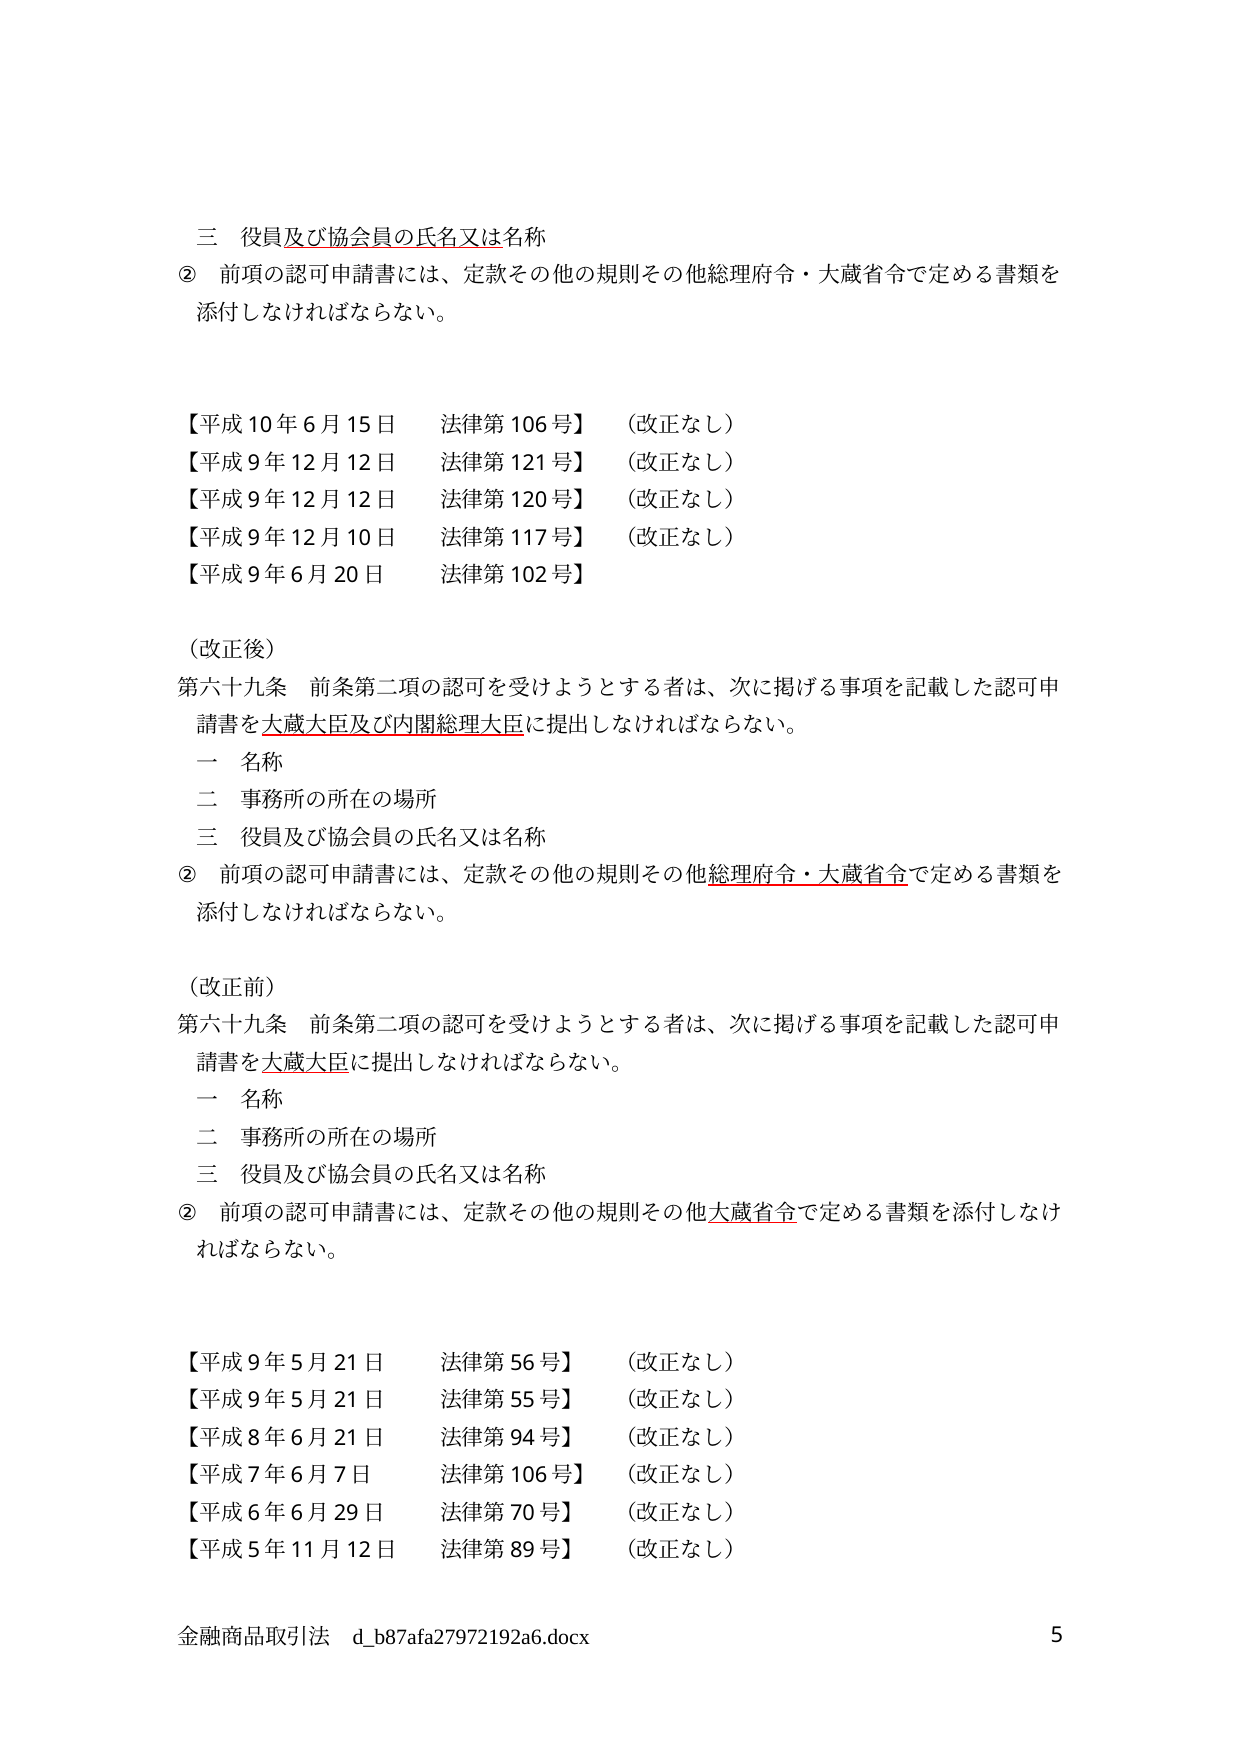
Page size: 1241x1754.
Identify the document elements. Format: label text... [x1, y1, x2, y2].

text 【平成8年6月21日 法律第94号】 （改正なし） [177, 1417, 1063, 1454]
text 【平成6年6月29日 法律第70号】 （改正なし） [177, 1492, 1063, 1529]
text 第六十九条 前条第二項の認可を受けようとする者は、次に掲げる事項を記載した認可申請書を大蔵大臣及び内閣総理大臣に提出しなければならない。 [177, 667, 1063, 742]
text 【平成9年12月12日 法律第121号】 （改正なし） [177, 442, 1063, 479]
text 【平成7年6月7日 法律第106号】 （改正なし） [177, 1454, 1063, 1492]
text ② 前項の認可申請書には、定款その他の規則その他総理府令・大蔵省令で定める書類を添付しなければならない。 [177, 854, 1063, 929]
text （改正前） [177, 967, 1063, 1004]
text 【平成10年6月15日 法律第106号】 （改正なし） [177, 404, 1063, 442]
text 第六十九条 前条第二項の認可を受けようとする者は、次に掲げる事項を記載した認可申請書を大蔵大臣に提出しなければならない。 [177, 1004, 1063, 1079]
text 【平成5年11月12日 法律第89号】 （改正なし） [177, 1529, 1063, 1567]
text 【平成9年5月21日 法律第56号】 （改正なし） [177, 1342, 1063, 1379]
text （改正後） [177, 629, 1063, 667]
text 一 名称 [196, 742, 1063, 779]
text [177, 254, 1063, 329]
text 【平成9年12月12日 法律第120号】 （改正なし） [177, 479, 1063, 517]
text 三 役員及び協会員の氏名又は名称 [196, 217, 1063, 254]
text 【平成9年12月10日 法律第117号】 （改正なし） [177, 517, 1063, 554]
text 二 事務所の所在の場所 [196, 1117, 1063, 1154]
text 三 役員及び協会員の氏名又は名称 [196, 817, 1063, 854]
text 一 名称 [196, 1079, 1063, 1117]
text 二 事務所の所在の場所 [196, 779, 1063, 817]
text 【平成9年6月20日 法律第102号】 [177, 554, 1063, 592]
text 三 役員及び協会員の氏名又は名称 [196, 1154, 1063, 1192]
text ② 前項の認可申請書には、定款その他の規則その他大蔵省令で定める書類を添付しなければならない。 [177, 1192, 1063, 1267]
text 【平成9年5月21日 法律第55号】 （改正なし） [177, 1379, 1063, 1417]
